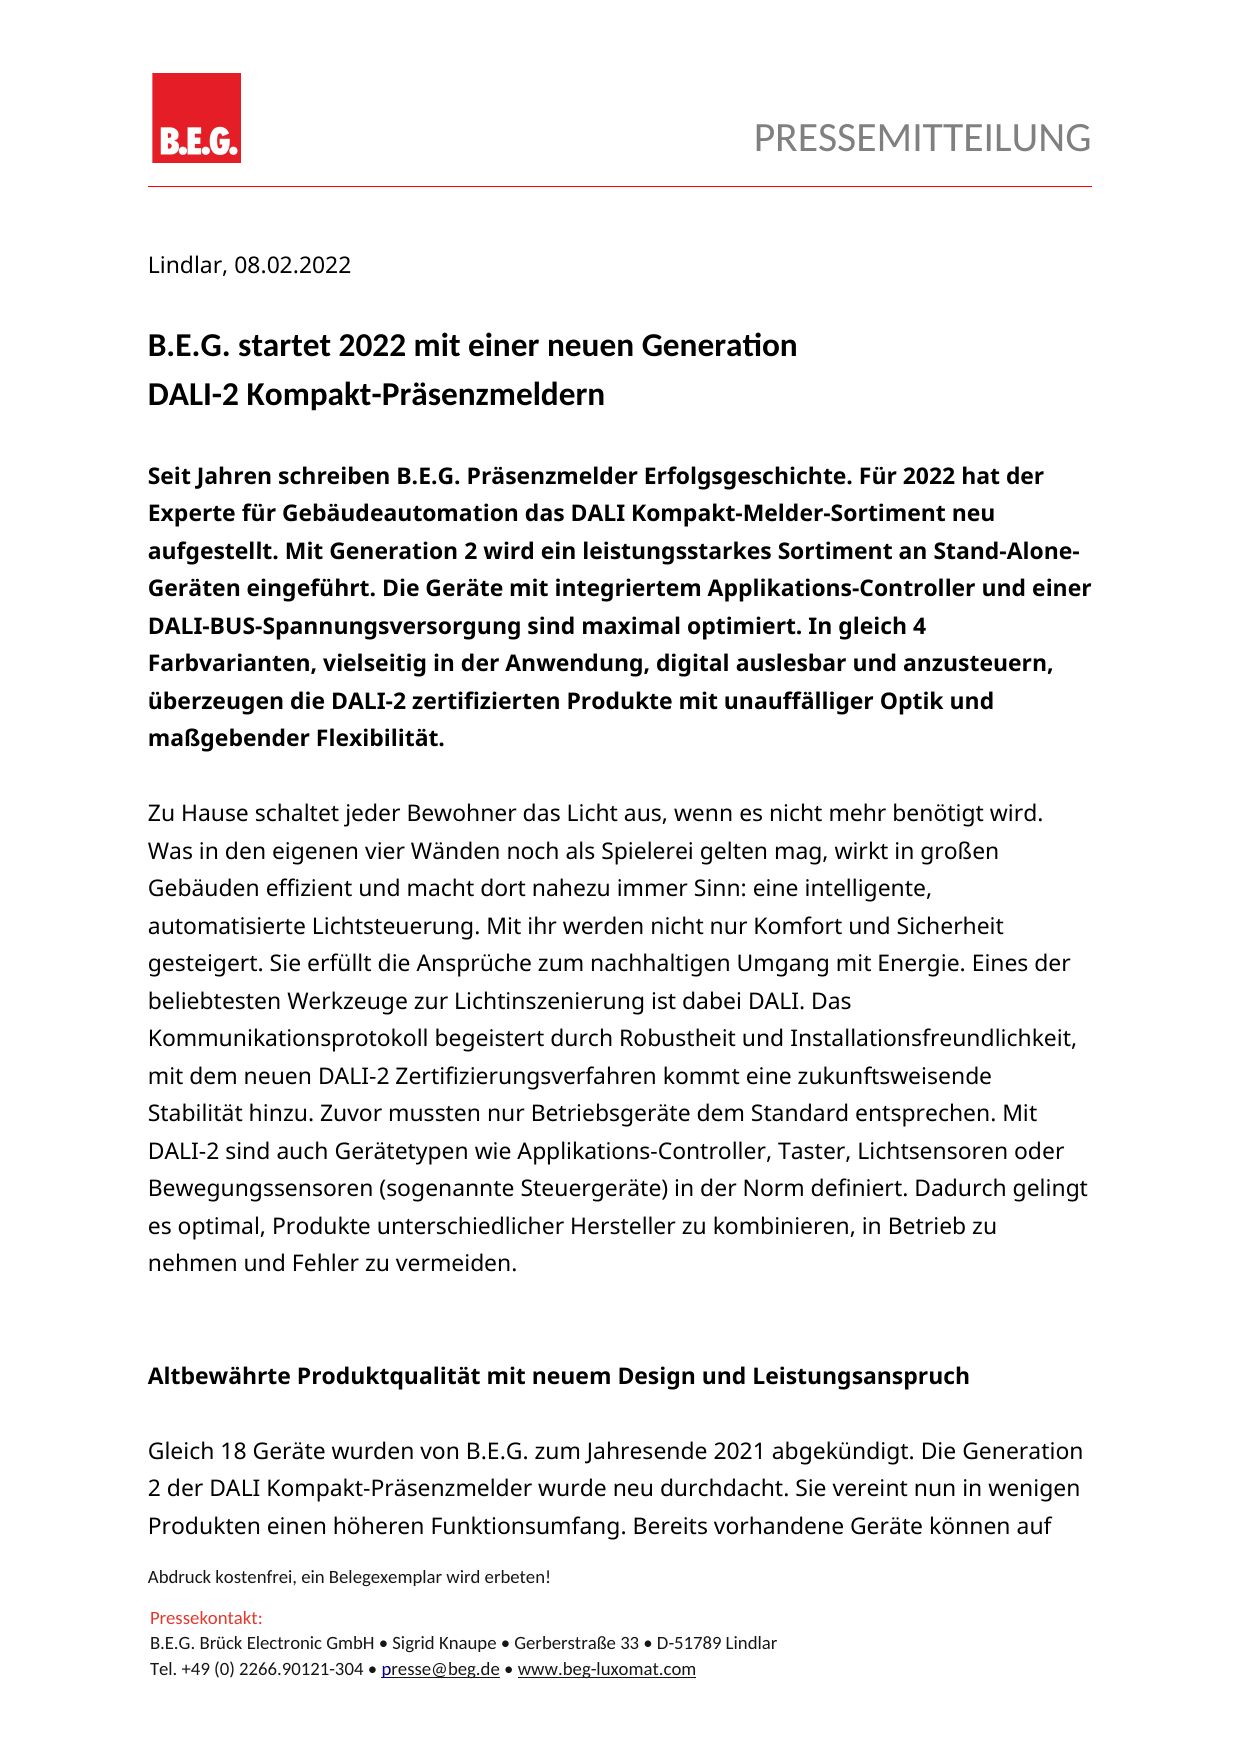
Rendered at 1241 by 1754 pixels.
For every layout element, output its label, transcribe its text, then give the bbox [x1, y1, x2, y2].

picture [152, 73, 241, 163]
text Zu Hause schaltet jeder Bewohner das Licht aus, wenn es nicht mehr benötigt wird. Was in den eigenen vier Wänden noch als Spielerei gelten mag, wirkt in großen Gebäuden effizient und macht dort nahezu immer Sinn: eine intelligente, automatisierte Lichtsteuerung. Mit ihr werden nicht nur Komfort und Sicherheit gesteigert. Sie erfüllt die Ansprüche zum nachhaltigen Umgang mit Energie. Eines der beliebtesten Werkzeuge zur Lichtinszenierung ist dabei DALI. Das Kommunikationsprotokoll begeistert durch Robustheit und Installationsfreundlichkeit, mit dem neuen DALI-2 Zertifizierungsverfahren kommt eine zukunftsweisende Stabilität hinzu. Zuvor mussten nur Betriebsgeräte dem Standard entsprechen. Mit DALI-2 sind auch Gerätetypen wie Applikations-Controller, Taster, Lichtsensoren oder Bewegungssensoren (sogenannte Steuergeräte) in der Norm definiert. Dadurch gelingt es optimal, Produkte unterschiedlicher Hersteller zu kombinieren, in Betrieb zu nehmen und Fehler zu vermeiden. [148, 797, 1093, 1278]
text Altbewährte Produktqualität mit neuem Design und Leistungsanspruch [148, 1360, 1093, 1391]
text Lindlar, 08.02.2022 [148, 249, 1093, 281]
text B.E.G. startet 2022 mit einer neuen Generation DALI-2 Kompakt-Präsenzmeldern [148, 324, 1093, 414]
text Seit Jahren schreiben B.E.G. Präsenzmelder Erfolgsgeschichte. Für 2022 hat der Experte für Gebäudeautomation das DALI Kompakt-Melder-Sortiment neu aufgestellt. Mit Generation 2 wird ein leistungsstarkes Sortiment an Stand-Alone-Geräten eingeführt. Die Geräte mit integriertem Applikations-Controller und einer DALI-BUS-Spannungsversorgung sind maximal optimiert. In gleich 4 Farbvarianten, vielseitig in der Anwendung, digital auslesbar und anzusteuern, überzeugen die DALI-2 zertifizierten Produkte mit unauffälliger Optik und maßgebender Flexibilität. [148, 460, 1093, 753]
